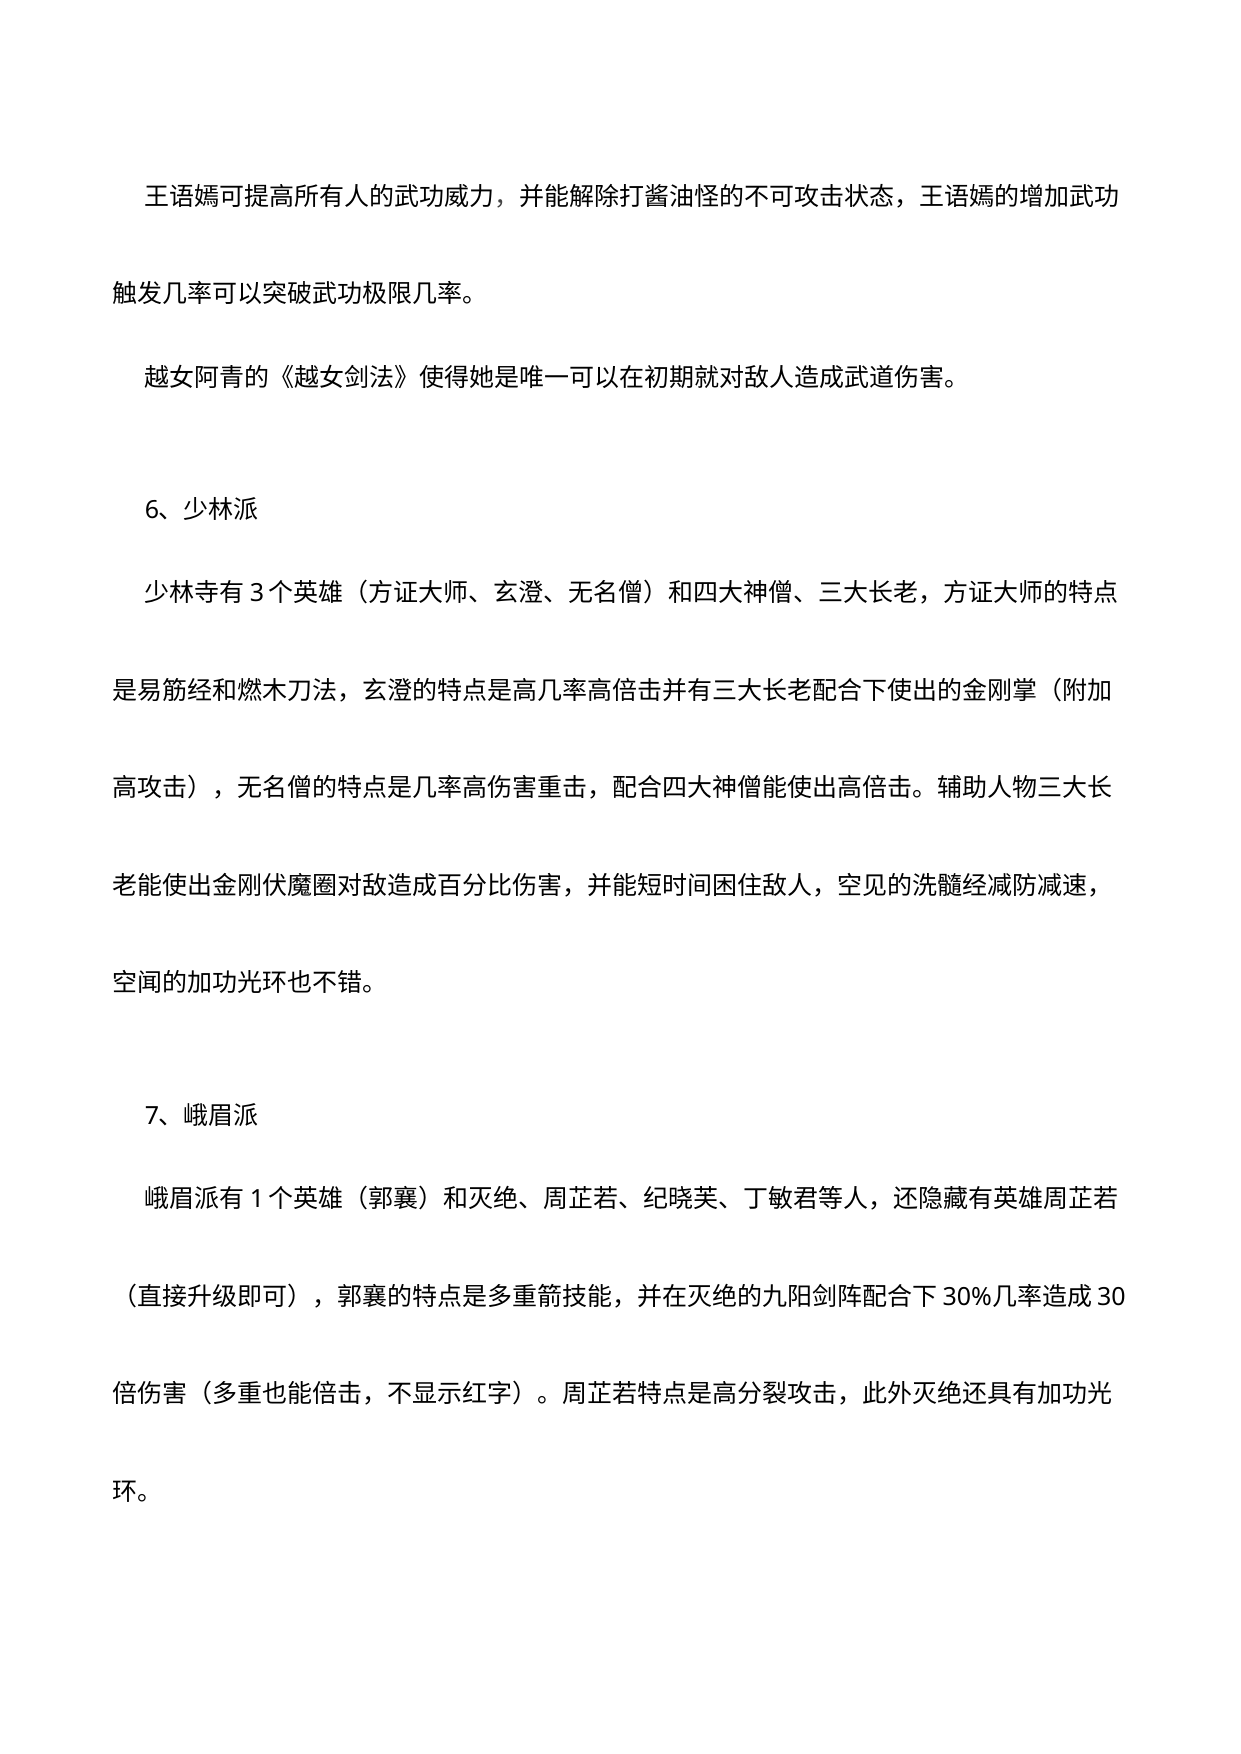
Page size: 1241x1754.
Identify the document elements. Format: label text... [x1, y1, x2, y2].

text 越女阿青的《越女剑法》使得她是唯一可以在初期就对敌人造成武道伤害。 [112, 343, 1128, 408]
text 峨眉派有1个英雄（郭襄）和灭绝、周芷若、纪晓芙、丁敏君等人，还隐藏有英雄周芷若（直接升级即可），郭襄的特点是多重箭技能，并在灭绝的九阳剑阵配合下30%几率造成30倍伤害（多重也能倍击，不显示红字）。周芷若特点是高分裂攻击，此外灭绝还具有加功光环。 [112, 1164, 1128, 1522]
text 王语嫣可提高所有人的武功威力，并能解除打酱油怪的不可攻击状态，王语嫣的增加武功触发几率可以突破武功极限几率。 [112, 162, 1128, 324]
text 少林寺有3个英雄（方证大师、玄澄、无名僧）和四大神僧、三大长老，方证大师的特点是易筋经和燃木刀法，玄澄的特点是高几率高倍击并有三大长老配合下使出的金刚掌（附加高攻击），无名僧的特点是几率高伤害重击，配合四大神僧能使出高倍击。辅助人物三大长老能使出金刚伏魔圈对敌造成百分比伤害，并能短时间困住敌人，空见的洗髓经减防减速，空闻的加功光环也不错。 [112, 558, 1128, 1013]
text 6、少林派 [112, 475, 1128, 540]
text 7、峨眉派 [112, 1081, 1128, 1146]
